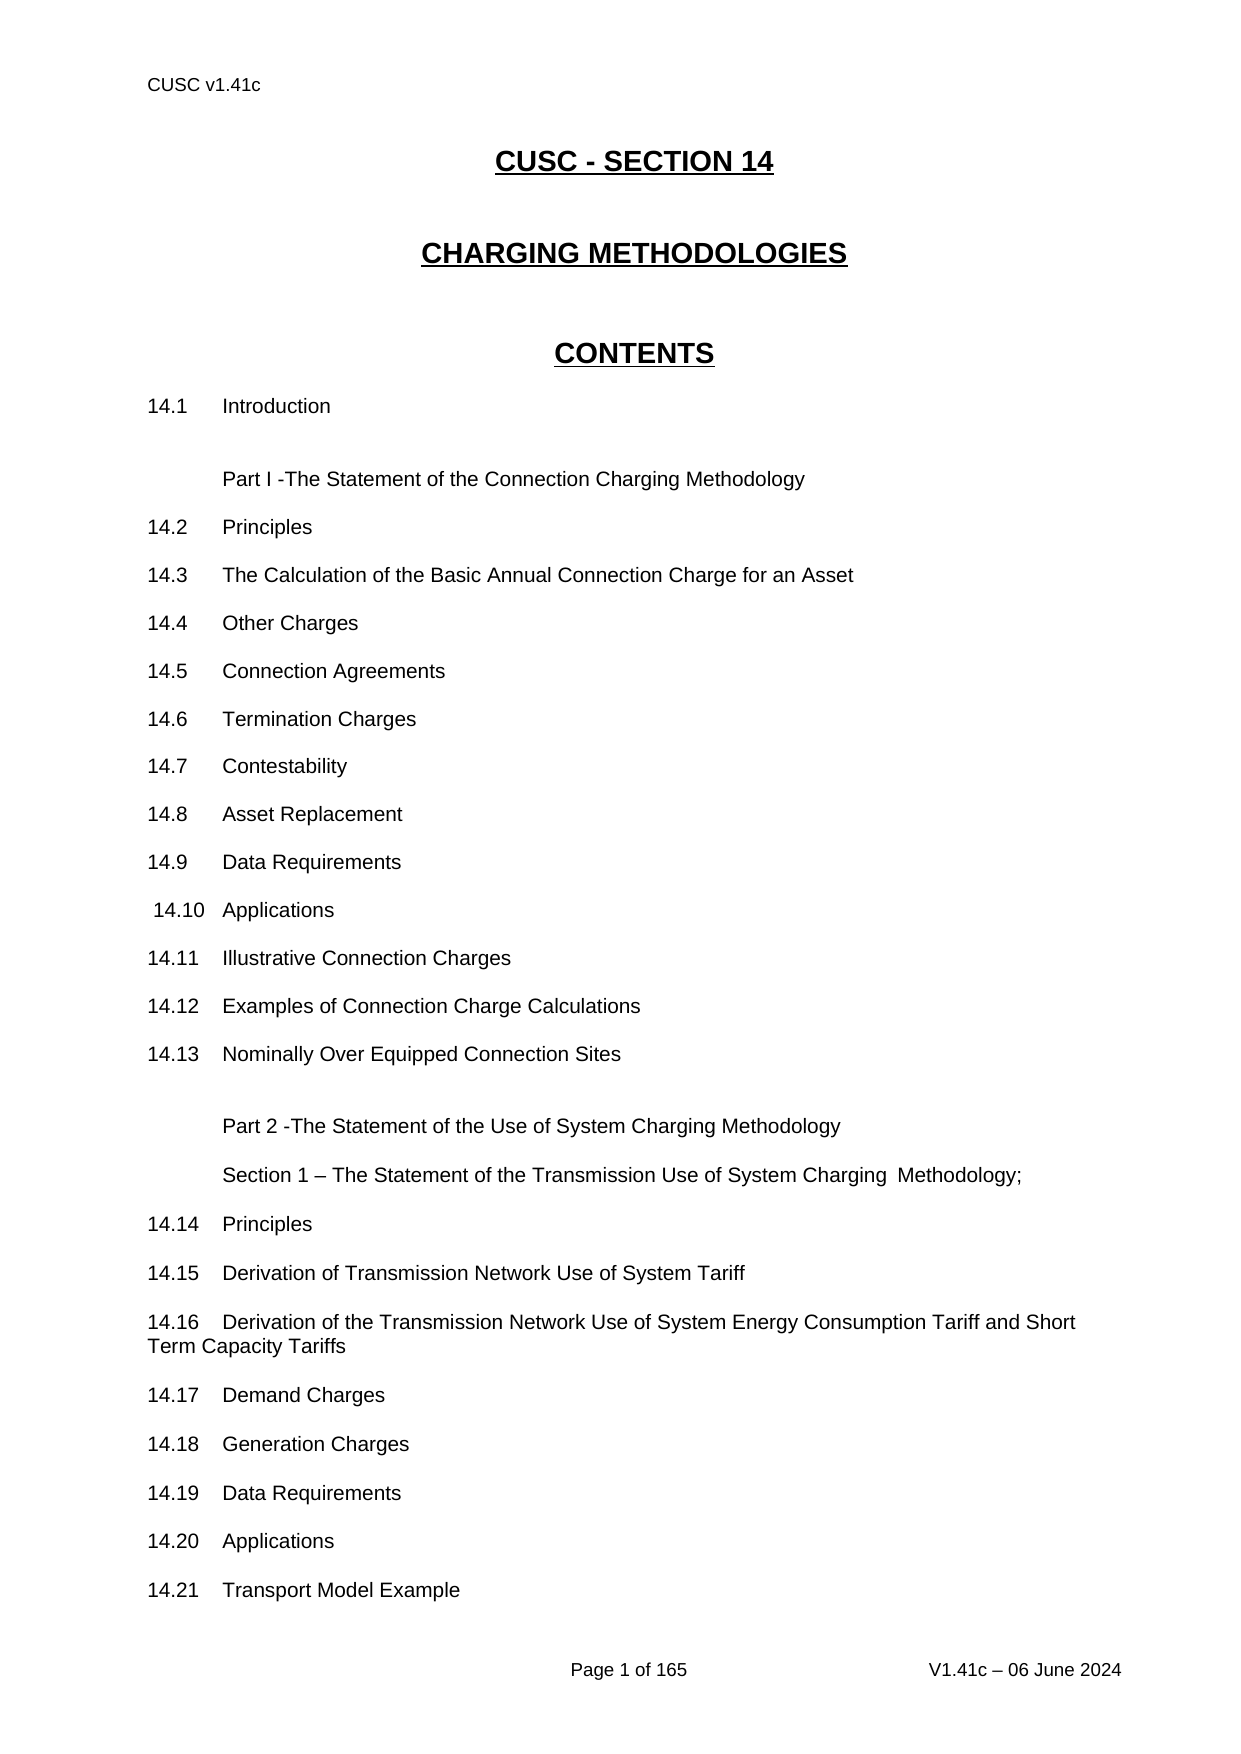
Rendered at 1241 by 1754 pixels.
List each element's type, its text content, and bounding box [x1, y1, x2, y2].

text 14.4 Other Charges [147, 611, 1121, 634]
text 14.1 Introduction [147, 394, 1121, 418]
text 14.21 Transport Model Example [147, 1578, 1121, 1602]
text 14.9 Data Requirements [147, 850, 1121, 874]
text 14.7 Contestability [147, 754, 1121, 778]
text 14.16 Derivation of the Transmission Network Use of System Energy Consumption Tariff and Short Term Capacity Tariffs [147, 1309, 1121, 1357]
text 14.3 The Calculation of the Basic Annual Connection Charge for an Asset [147, 563, 1121, 587]
text CONTENTS [147, 336, 1121, 370]
text 14.2 Principles [147, 515, 1121, 539]
text 14.10 Applications [147, 898, 1121, 922]
text Section 1 – The Statement of the Transmission Use of System Charging Methodology; [147, 1163, 1121, 1187]
text 14.17 Demand Charges [147, 1382, 1121, 1406]
text CHARGING METHODOLOGIES [147, 236, 1121, 269]
text 14.19 Data Requirements [147, 1480, 1121, 1504]
text Part 2 -The Statement of the Use of System Charging Methodology [147, 1114, 1121, 1138]
text 14.12 Examples of Connection Charge Calculations [147, 994, 1121, 1018]
text 14.14 Principles [147, 1212, 1121, 1236]
text 14.5 Connection Agreements [147, 658, 1121, 682]
title CUSC - SECTION 14 [147, 144, 1121, 177]
text 14.11 Illustrative Connection Charges [147, 946, 1121, 970]
text Part I -The Statement of the Connection Charging Methodology [147, 467, 1121, 491]
text 14.20 Applications [147, 1529, 1121, 1553]
text 14.8 Asset Replacement [147, 802, 1121, 826]
text 14.15 Derivation of Transmission Network Use of System Tariff [147, 1261, 1121, 1284]
text 14.13 Nominally Over Equipped Connection Sites [147, 1042, 1121, 1066]
text 14.6 Termination Charges [147, 706, 1121, 730]
text 14.18 Generation Charges [147, 1431, 1121, 1455]
